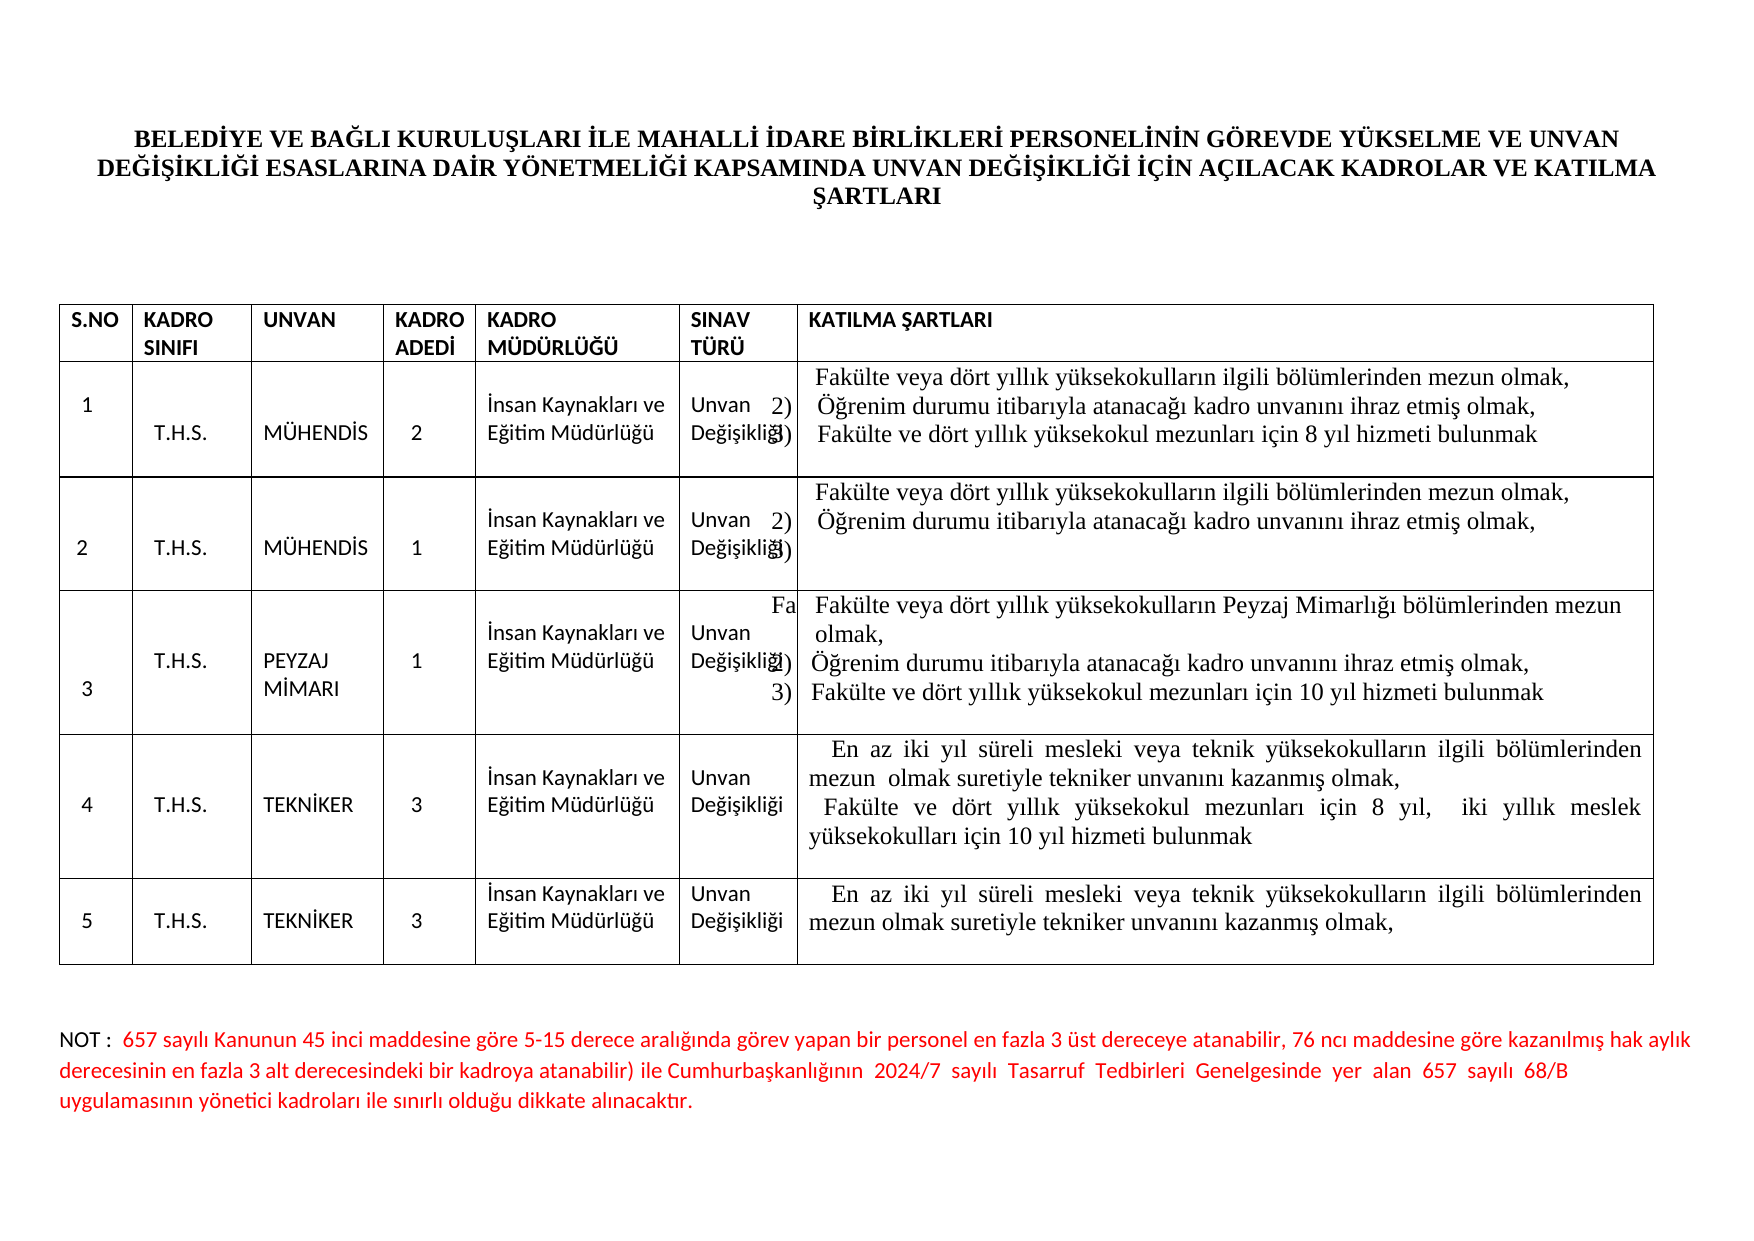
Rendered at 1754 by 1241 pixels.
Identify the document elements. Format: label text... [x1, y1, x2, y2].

text NOT : 657 sayılı Kanunun 45 inci maddesine göre 5-15 derece aralığında görev yapan bir personel en fazla 3 üst dereceye atanabilir, 76 ncı maddesine göre kazanılmış hak aylık derecesinin en fazla 3 alt derecesindeki bir kadroya atanabilir) ile Cumhurbaşkanlığının 2024/7 sayılı Tasarruf Tedbirleri Genelgesinde yer alan 657 sayılı 68/B [59, 1026, 1695, 1084]
table_header SINAV TÜRÜ [680, 305, 797, 361]
table_cell Unvan Değişikliği [680, 478, 797, 589]
table_cell 1 [384, 591, 475, 733]
table_cell En az iki yıl süreli mesleki veya teknik yüksekokulların ilgili bölümlerinden mezun olmak suretiyle tekniker unvanını kazanmış olmak, [798, 879, 1653, 964]
table_cell T.H.S. [133, 879, 251, 964]
table_cell Fakülte veya dört yıllık yüksekokulların ilgili bölümlerinden mezun olmak, 2) Öğrenim durumu itibarıyla atanacağı kadro unvanını ihraz etmiş olmak, 3) [798, 478, 1653, 589]
table_cell 3 [384, 879, 475, 964]
table_cell İnsan Kaynakları ve Eğitim Müdürlüğü [476, 735, 679, 878]
text uygulamasının yönetici kadroları ile sınırlı olduğu dikkate alınacaktır. [59, 1086, 1695, 1114]
table_cell TEKNİKER [252, 879, 383, 964]
table_cell T.H.S. [133, 478, 251, 589]
table_cell Unvan Değişikliği [680, 591, 797, 733]
table_cell 1 [384, 478, 475, 589]
table_cell 2 [384, 362, 475, 476]
table_header UNVAN [252, 305, 383, 361]
table_cell Unvan Değişikliği [680, 362, 797, 476]
table_header KADRO ADEDİ [384, 305, 475, 361]
table_cell İnsan Kaynakları ve Eğitim Müdürlüğü [476, 362, 679, 476]
table_cell İnsan Kaynakları ve Eğitim Müdürlüğü [476, 478, 679, 589]
table_cell TEKNİKER [252, 735, 383, 878]
table_cell Unvan Değişikliği [680, 879, 797, 964]
table_cell T.H.S. [133, 591, 251, 733]
table_cell 2 [60, 478, 132, 589]
table_cell Unvan Değişikliği [680, 735, 797, 878]
table_cell En az iki yıl süreli mesleki veya teknik yüksekokulların ilgili bölümlerinden mezun olmak suretiyle tekniker unvanını kazanmış olmak, Fakülte ve dört yıllık yüksekokul mezunları için 8 yıl, iki yıllık meslek yüksekokulları için 10 yıl hizmeti bulunmak [798, 735, 1653, 878]
table_cell T.H.S. [133, 735, 251, 878]
table_header KADRO SINIFI [133, 305, 251, 361]
table_cell Fa Fakülte veya dört yıllık yüksekokulların Peyzaj Mimarlığı bölümlerinden mezun olmak, 2) Öğrenim durumu itibarıyla atanacağı kadro unvanını ihraz etmiş olmak, 3) Fakülte ve dört yıllık yüksekokul mezunları için 10 yıl hizmeti bulunmak [798, 591, 1653, 733]
text BELEDİYE VE BAĞLI KURULUŞLARI İLE MAHALLİ İDARE BİRLİKLERİ PERSONELİNİN GÖREVDE YÜKSELME VE UNVAN DEĞİŞİKLİĞİ ESASLARINA DAİR YÖNETMELİĞİ KAPSAMINDA UNVAN DEĞİŞİKLİĞİ İÇİN AÇILACAK KADROLAR VE KATILMA ŞARTLARI [59, 124, 1695, 210]
table_header KATILMA ŞARTLARI [798, 305, 1653, 361]
table_cell 3 [60, 591, 132, 733]
table_cell 1 [60, 362, 132, 476]
table_header S.NO [60, 305, 132, 361]
table_cell T.H.S. [133, 362, 251, 476]
table_cell İnsan Kaynakları ve Eğitim Müdürlüğü [476, 591, 679, 733]
table_cell PEYZAJ MİMARI [252, 591, 383, 733]
table_header KADRO MÜDÜRLÜĞÜ [476, 305, 679, 361]
table_cell 3 [384, 735, 475, 878]
table_cell MÜHENDİS [252, 478, 383, 589]
table_cell Fakülte veya dört yıllık yüksekokulların ilgili bölümlerinden mezun olmak, 2) Öğrenim durumu itibarıyla atanacağı kadro unvanını ihraz etmiş olmak, 3) Fakülte ve dört yıllık yüksekokul mezunları için 8 yıl hizmeti bulunmak [798, 362, 1653, 476]
table_cell MÜHENDİS [252, 362, 383, 476]
table_cell 5 [60, 879, 132, 964]
table_cell 4 [60, 735, 132, 878]
table_cell İnsan Kaynakları ve Eğitim Müdürlüğü [476, 879, 679, 964]
